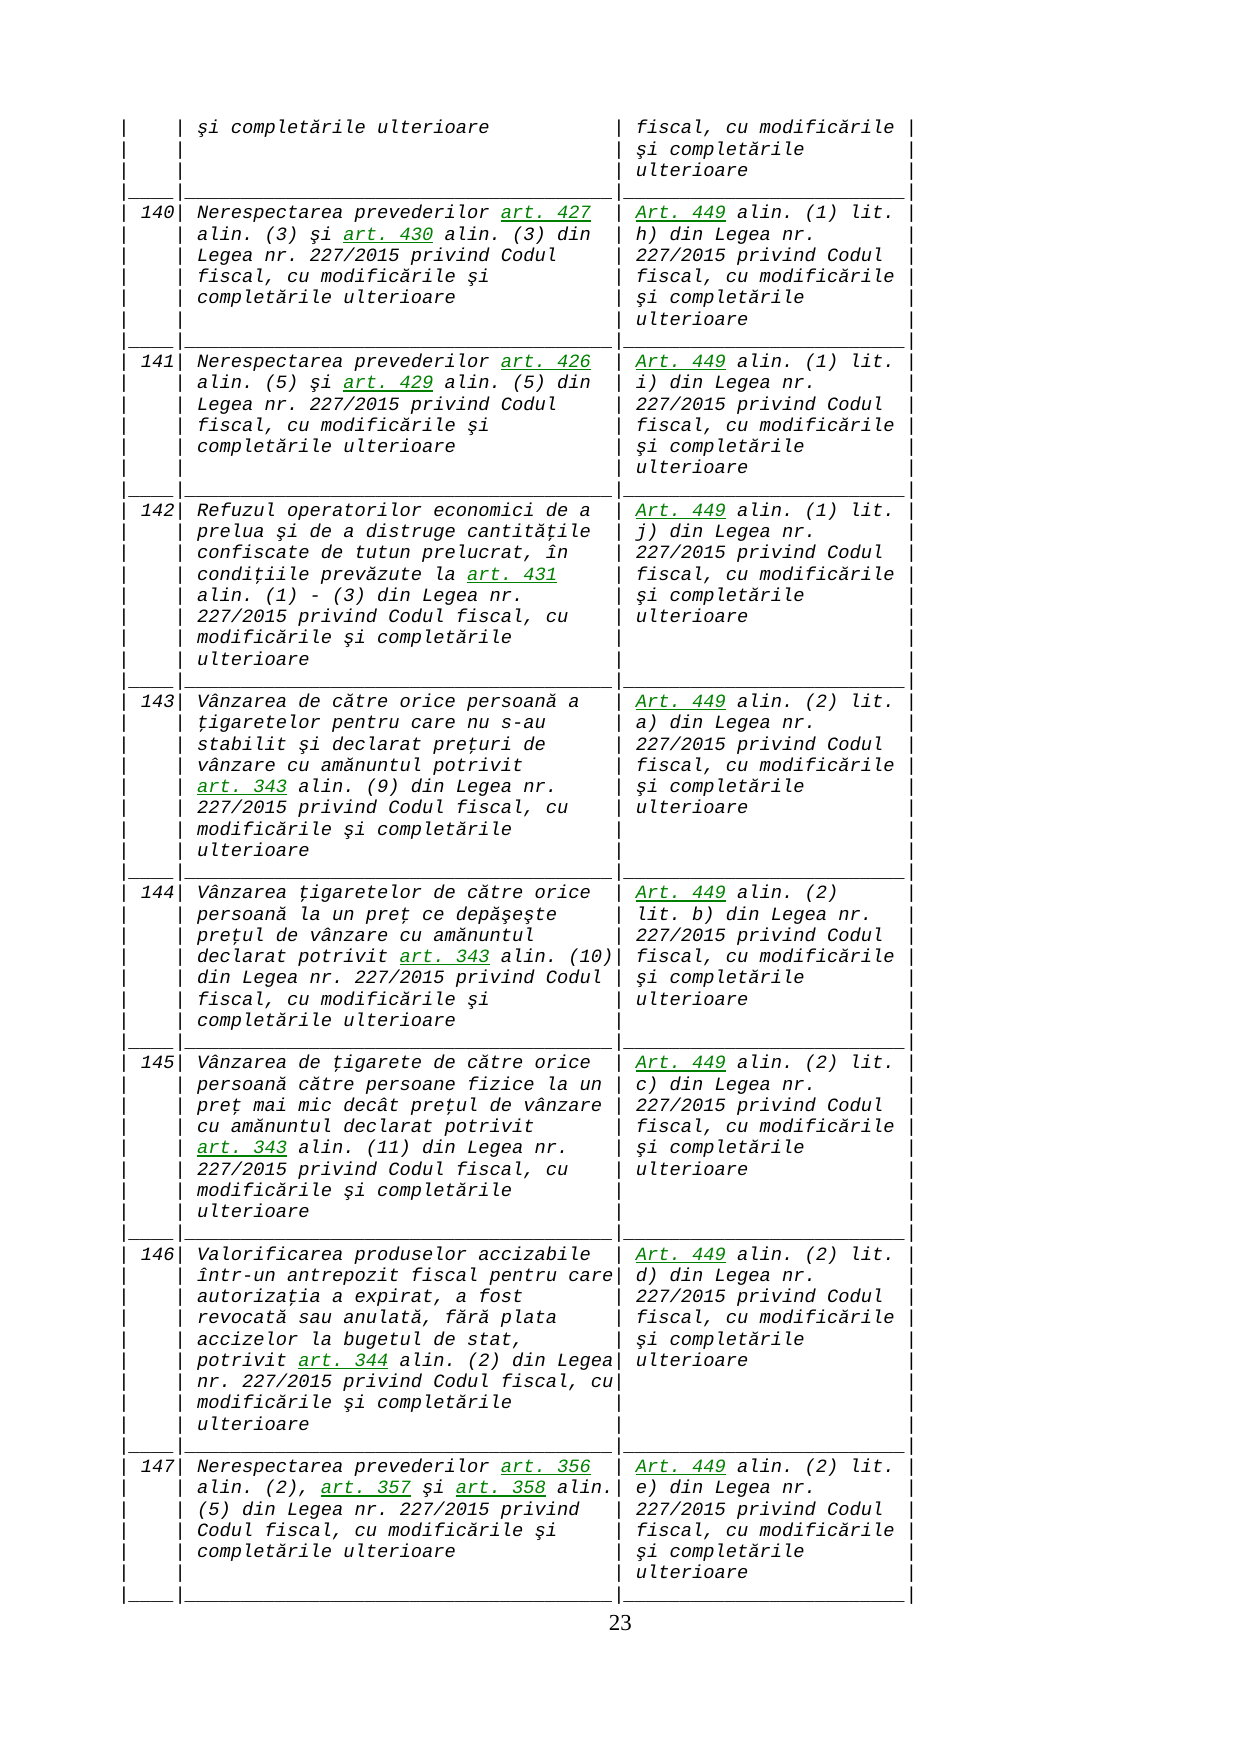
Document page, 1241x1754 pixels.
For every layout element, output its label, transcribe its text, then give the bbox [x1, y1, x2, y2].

text | | ţigaretelor pentru care nu s-au | a) din Legea nr. | [118, 713, 1122, 734]
text | | alin. (2), art. 357 şi art. 358 alin.| e) din Legea nr. | [118, 1478, 1122, 1499]
text | 145| Vânzarea de ţigarete de către orice | Art. 449 alin. (2) lit. | [118, 1053, 1122, 1074]
text | | | ulterioare | [118, 458, 1122, 479]
text | | Codul fiscal, cu modificările şi | fiscal, cu modificările | [118, 1521, 1122, 1542]
text | | nr. 227/2015 privind Codul fiscal, cu| | [118, 1372, 1122, 1393]
text |____|______________________________________|_________________________| [118, 862, 1122, 883]
text | | prelua şi de a distruge cantităţile | j) din Legea nr. | [118, 522, 1122, 543]
text | | | ulterioare | [118, 1563, 1122, 1584]
text | | ulterioare | | [118, 1202, 1122, 1223]
text | 143| Vânzarea de către orice persoană a | Art. 449 alin. (2) lit. | [118, 692, 1122, 713]
text |____|______________________________________|_________________________| [118, 1032, 1122, 1053]
text | | condiţiile prevăzute la art. 431 | fiscal, cu modificările | [118, 564, 1122, 586]
text | 147| Nerespectarea prevederilor art. 356 | Art. 449 alin. (2) lit. | [118, 1457, 1122, 1478]
text | | stabilit şi declarat preţuri de | 227/2015 privind Codul | [118, 734, 1122, 756]
text | | alin. (3) şi art. 430 alin. (3) din | h) din Legea nr. | [118, 224, 1122, 246]
text | 144| Vânzarea ţigaretelor de către orice | Art. 449 alin. (2) | [118, 883, 1122, 904]
text | | Legea nr. 227/2015 privind Codul | 227/2015 privind Codul | [118, 394, 1122, 416]
text | | | ulterioare | [118, 161, 1122, 182]
text | | autorizaţia a expirat, a fost | 227/2015 privind Codul | [118, 1287, 1122, 1308]
text | 146| Valorificarea produselor accizabile | Art. 449 alin. (2) lit. | [118, 1244, 1122, 1266]
text | | | şi completările | [118, 139, 1122, 161]
text |____|______________________________________|_________________________| [118, 331, 1122, 352]
text | | confiscate de tutun prelucrat, în | 227/2015 privind Codul | [118, 543, 1122, 564]
text | | art. 343 alin. (11) din Legea nr. | şi completările | [118, 1138, 1122, 1159]
text | | art. 343 alin. (9) din Legea nr. | şi completările | [118, 777, 1122, 798]
text |____|______________________________________|_________________________| [118, 1223, 1122, 1244]
text |____|______________________________________|_________________________| [118, 479, 1122, 501]
text | 140| Nerespectarea prevederilor art. 427 | Art. 449 alin. (1) lit. | [118, 203, 1122, 224]
text | | şi completările ulterioare | fiscal, cu modificările | [118, 118, 1122, 139]
text | | (5) din Legea nr. 227/2015 privind | 227/2015 privind Codul | [118, 1499, 1122, 1521]
text | | persoană către persoane fizice la un | c) din Legea nr. | [118, 1074, 1122, 1096]
text | 142| Refuzul operatorilor economici de a | Art. 449 alin. (1) lit. | [118, 501, 1122, 522]
text | 141| Nerespectarea prevederilor art. 426 | Art. 449 alin. (1) lit. | [118, 352, 1122, 373]
text | | alin. (1) - (3) din Legea nr. | şi completările | [118, 586, 1122, 607]
text | | potrivit art. 344 alin. (2) din Legea| ulterioare | [118, 1351, 1122, 1372]
text | | preţul de vânzare cu amănuntul | 227/2015 privind Codul | [118, 926, 1122, 947]
text | | modificările şi completările | | [118, 819, 1122, 841]
text | | 227/2015 privind Codul fiscal, cu | ulterioare | [118, 607, 1122, 628]
text | | cu amănuntul declarat potrivit | fiscal, cu modificările | [118, 1117, 1122, 1138]
text | | fiscal, cu modificările şi | fiscal, cu modificările | [118, 416, 1122, 437]
text | | declarat potrivit art. 343 alin. (10)| fiscal, cu modificările | [118, 947, 1122, 968]
text |____|______________________________________|_________________________| [118, 1436, 1122, 1457]
text | | persoană la un preţ ce depăşeşte | lit. b) din Legea nr. | [118, 904, 1122, 926]
text | | completările ulterioare | şi completările | [118, 288, 1122, 309]
text |____|______________________________________|_________________________| [118, 671, 1122, 692]
text | | completările ulterioare | şi completările | [118, 437, 1122, 458]
text | | | ulterioare | [118, 309, 1122, 331]
text | | modificările şi completările | | [118, 628, 1122, 649]
text |____|______________________________________|_________________________| [118, 1584, 1122, 1606]
text | | revocată sau anulată, fără plata | fiscal, cu modificările | [118, 1308, 1122, 1329]
text | | ulterioare | | [118, 841, 1122, 862]
text | | completările ulterioare | | [118, 1011, 1122, 1032]
text | | Legea nr. 227/2015 privind Codul | 227/2015 privind Codul | [118, 246, 1122, 267]
text | | vânzare cu amănuntul potrivit | fiscal, cu modificările | [118, 756, 1122, 777]
text |____|______________________________________|_________________________| [118, 182, 1122, 203]
text | | 227/2015 privind Codul fiscal, cu | ulterioare | [118, 798, 1122, 819]
text | | ulterioare | | [118, 649, 1122, 671]
text | | completările ulterioare | şi completările | [118, 1542, 1122, 1563]
text | | fiscal, cu modificările şi | ulterioare | [118, 989, 1122, 1011]
text | | din Legea nr. 227/2015 privind Codul | şi completările | [118, 968, 1122, 989]
text | | alin. (5) şi art. 429 alin. (5) din | i) din Legea nr. | [118, 373, 1122, 394]
text | | fiscal, cu modificările şi | fiscal, cu modificările | [118, 267, 1122, 288]
text | | ulterioare | | [118, 1414, 1122, 1436]
text | | modificările şi completările | | [118, 1181, 1122, 1202]
text | | 227/2015 privind Codul fiscal, cu | ulterioare | [118, 1159, 1122, 1181]
text | | preţ mai mic decât preţul de vânzare | 227/2015 privind Codul | [118, 1096, 1122, 1117]
text | | modificările şi completările | | [118, 1393, 1122, 1414]
text | | accizelor la bugetul de stat, | şi completările | [118, 1329, 1122, 1351]
text | | într-un antrepozit fiscal pentru care| d) din Legea nr. | [118, 1266, 1122, 1287]
